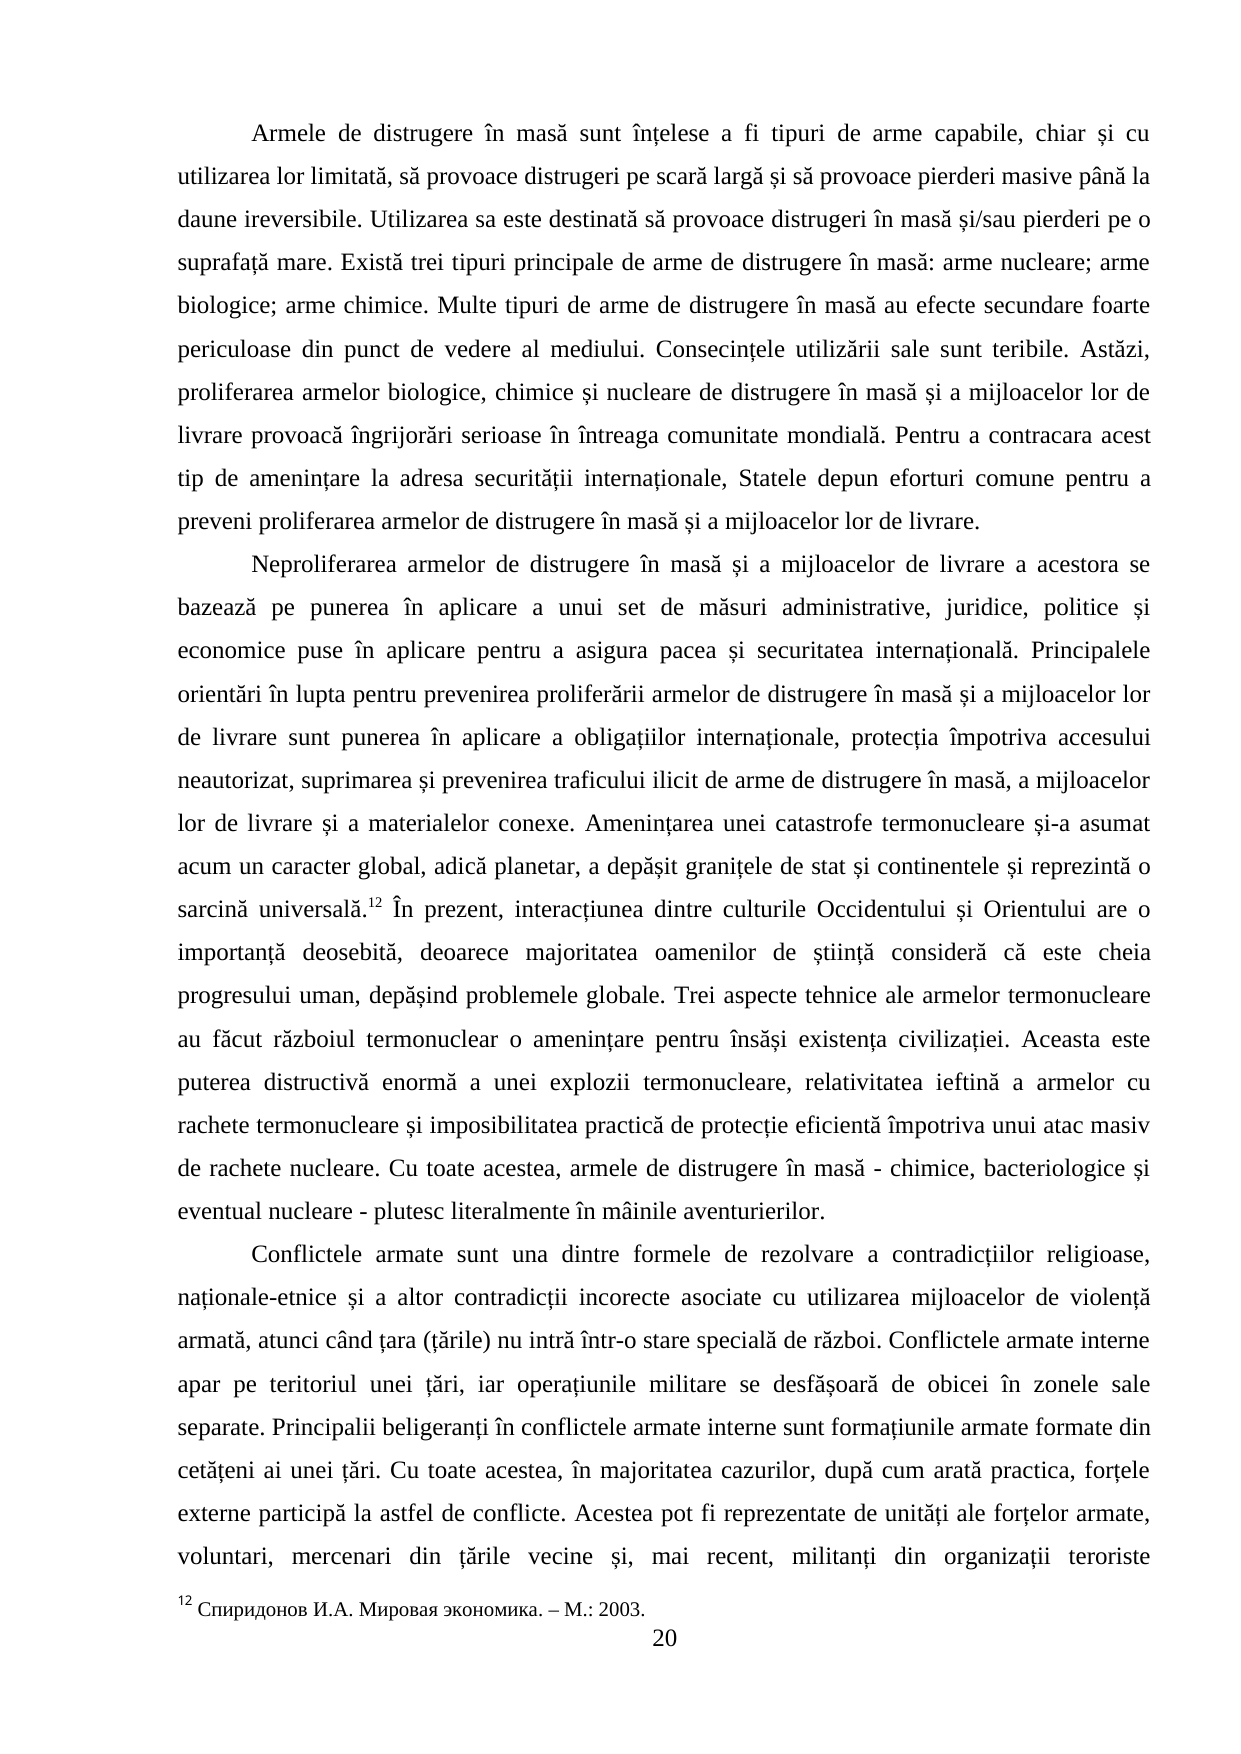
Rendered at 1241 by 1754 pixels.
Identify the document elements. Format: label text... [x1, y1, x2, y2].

text Neproliferarea armelor de distrugere în masă și a mijloacelor de livrare a acestora se bazează pe punerea în aplicare a unui set de măsuri administrative, juridice, politice și economice puse în aplicare pentru a asigura pacea și securitatea internațională. Principalele orientări în lupta pentru prevenirea proliferării armelor de distrugere în masă și a mijloacelor lor de livrare sunt punerea în aplicare a obligațiilor internaționale, protecția împotriva accesului neautorizat, suprimarea și prevenirea traficului ilicit de arme de distrugere în masă, a mijloacelor lor de livrare și a materialelor conexe. Amenințarea unei catastrofe termonucleare și-a asumat acum un caracter global, adică planetar, a depășit granițele de stat și continentele și reprezintă o sarcină universală. În prezent, interacțiunea dintre culturile Occidentului și Orientului are o importanță deosebită, deoarece majoritatea oamenilor de știință consideră că este cheia progresului uman, depășind problemele globale. Trei aspecte tehnice ale armelor termonucleare au făcut războiul termonuclear o amenințare pentru însăși existența civilizației. Aceasta este puterea distructivă enormă a unei explozii termonucleare, relativitatea ieftină a armelor cu rachete termonucleare și imposibilitatea practică de protecție eficientă împotriva unui atac masiv de rachete nucleare. Cu toate acestea, armele de distrugere în masă - chimice, bacteriologice și eventual nucleare - plutesc literalmente în mâinile aventurierilor. [177, 549, 1152, 1225]
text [177, 1239, 1152, 1570]
text Armele de distrugere în masă sunt înțelese a fi tipuri de arme capabile, chiar și cu utilizarea lor limitată, să provoace distrugeri pe scară largă și să provoace pierderi masive până la daune ireversibile. Utilizarea sa este destinată să provoace distrugeri în masă și/sau pierderi pe o suprafață mare. Există trei tipuri principale de arme de distrugere în masă: arme nucleare; arme biologice; arme chimice. Multe tipuri de arme de distrugere în masă au efecte secundare foarte periculoase din punct de vedere al mediului. Consecințele utilizării sale sunt teribile. Astăzi, proliferarea armelor biologice, chimice și nucleare de distrugere în masă și a mijloacelor lor de livrare provoacă îngrijorări serioase în întreaga comunitate mondială. Pentru a contracara acest tip de amenințare la adresa securității internaționale, Statele depun eforturi comune pentru a preveni proliferarea armelor de distrugere în masă și a mijloacelor lor de livrare. [177, 118, 1152, 535]
